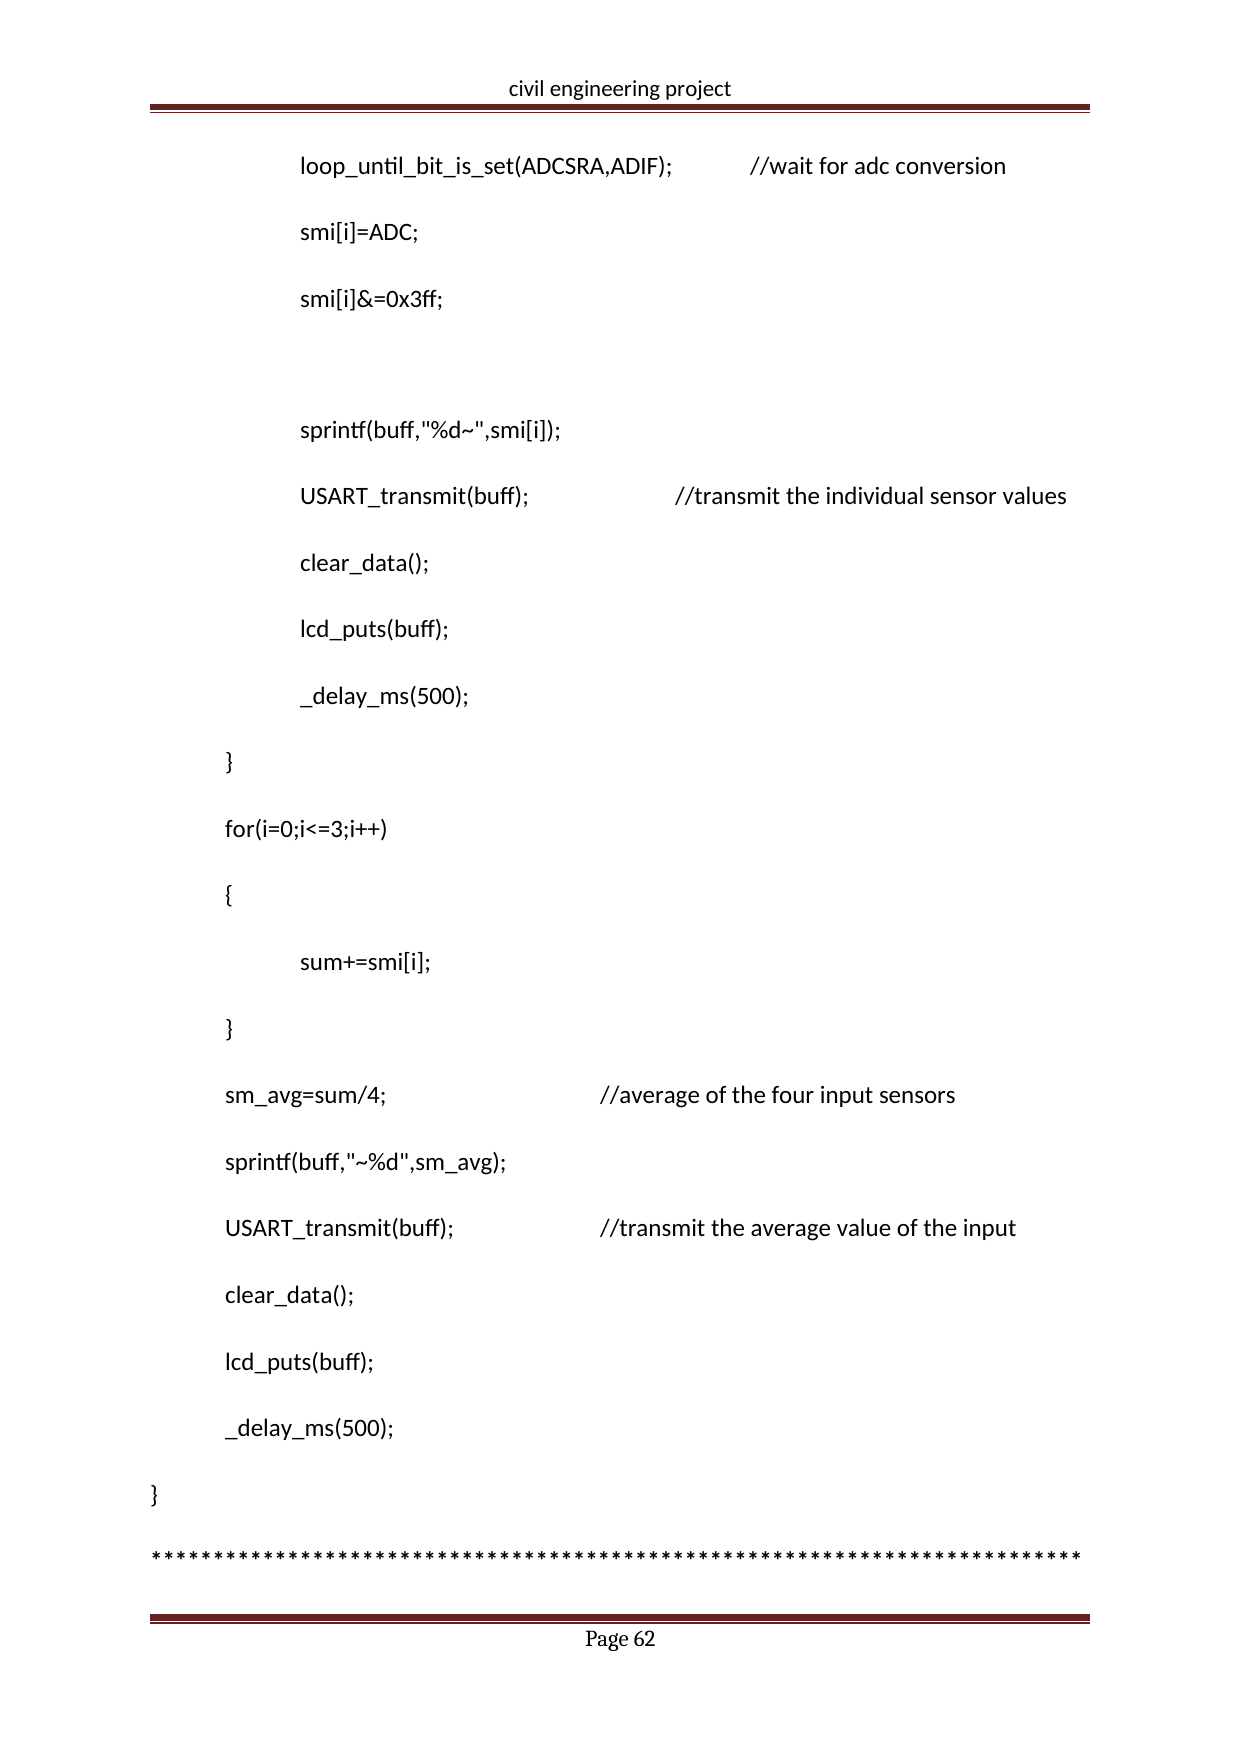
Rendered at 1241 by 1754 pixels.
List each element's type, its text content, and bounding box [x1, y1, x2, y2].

text USART_transmit(buff); //transmit the individual sensor values [225, 480, 1090, 511]
text *************************************************************************** [150, 1545, 1090, 1576]
text clear_data(); [150, 1279, 1090, 1309]
text _delay_ms(500); [150, 680, 1090, 711]
text smi[i]&=0x3ff; [150, 283, 1090, 314]
text smi[i]=ADC; [150, 217, 1090, 247]
text } [150, 1479, 1090, 1509]
text sprintf(buff,"~%d",sm_avg); [150, 1146, 1090, 1176]
text loop_until_bit_is_set(ADCSRA,ADIF); //wait for adc conversion [150, 150, 1090, 181]
text for(i=0;i<=3;i++) [150, 813, 1090, 844]
text } [150, 1013, 1090, 1043]
text sprintf(buff,"%d~",smi[i]); [150, 414, 1090, 444]
text lcd_puts(buff); [150, 613, 1090, 644]
text clear_data(); [225, 547, 1090, 577]
text } [150, 747, 1090, 777]
text sum+=smi[i]; [150, 946, 1090, 977]
text _delay_ms(500); [150, 1412, 1090, 1443]
text sm_avg=sum/4; //average of the four input sensors [150, 1079, 1090, 1110]
text { [150, 880, 1090, 910]
text USART_transmit(buff); //transmit the average value of the input [150, 1212, 1090, 1243]
text lcd_puts(buff); [150, 1346, 1090, 1376]
